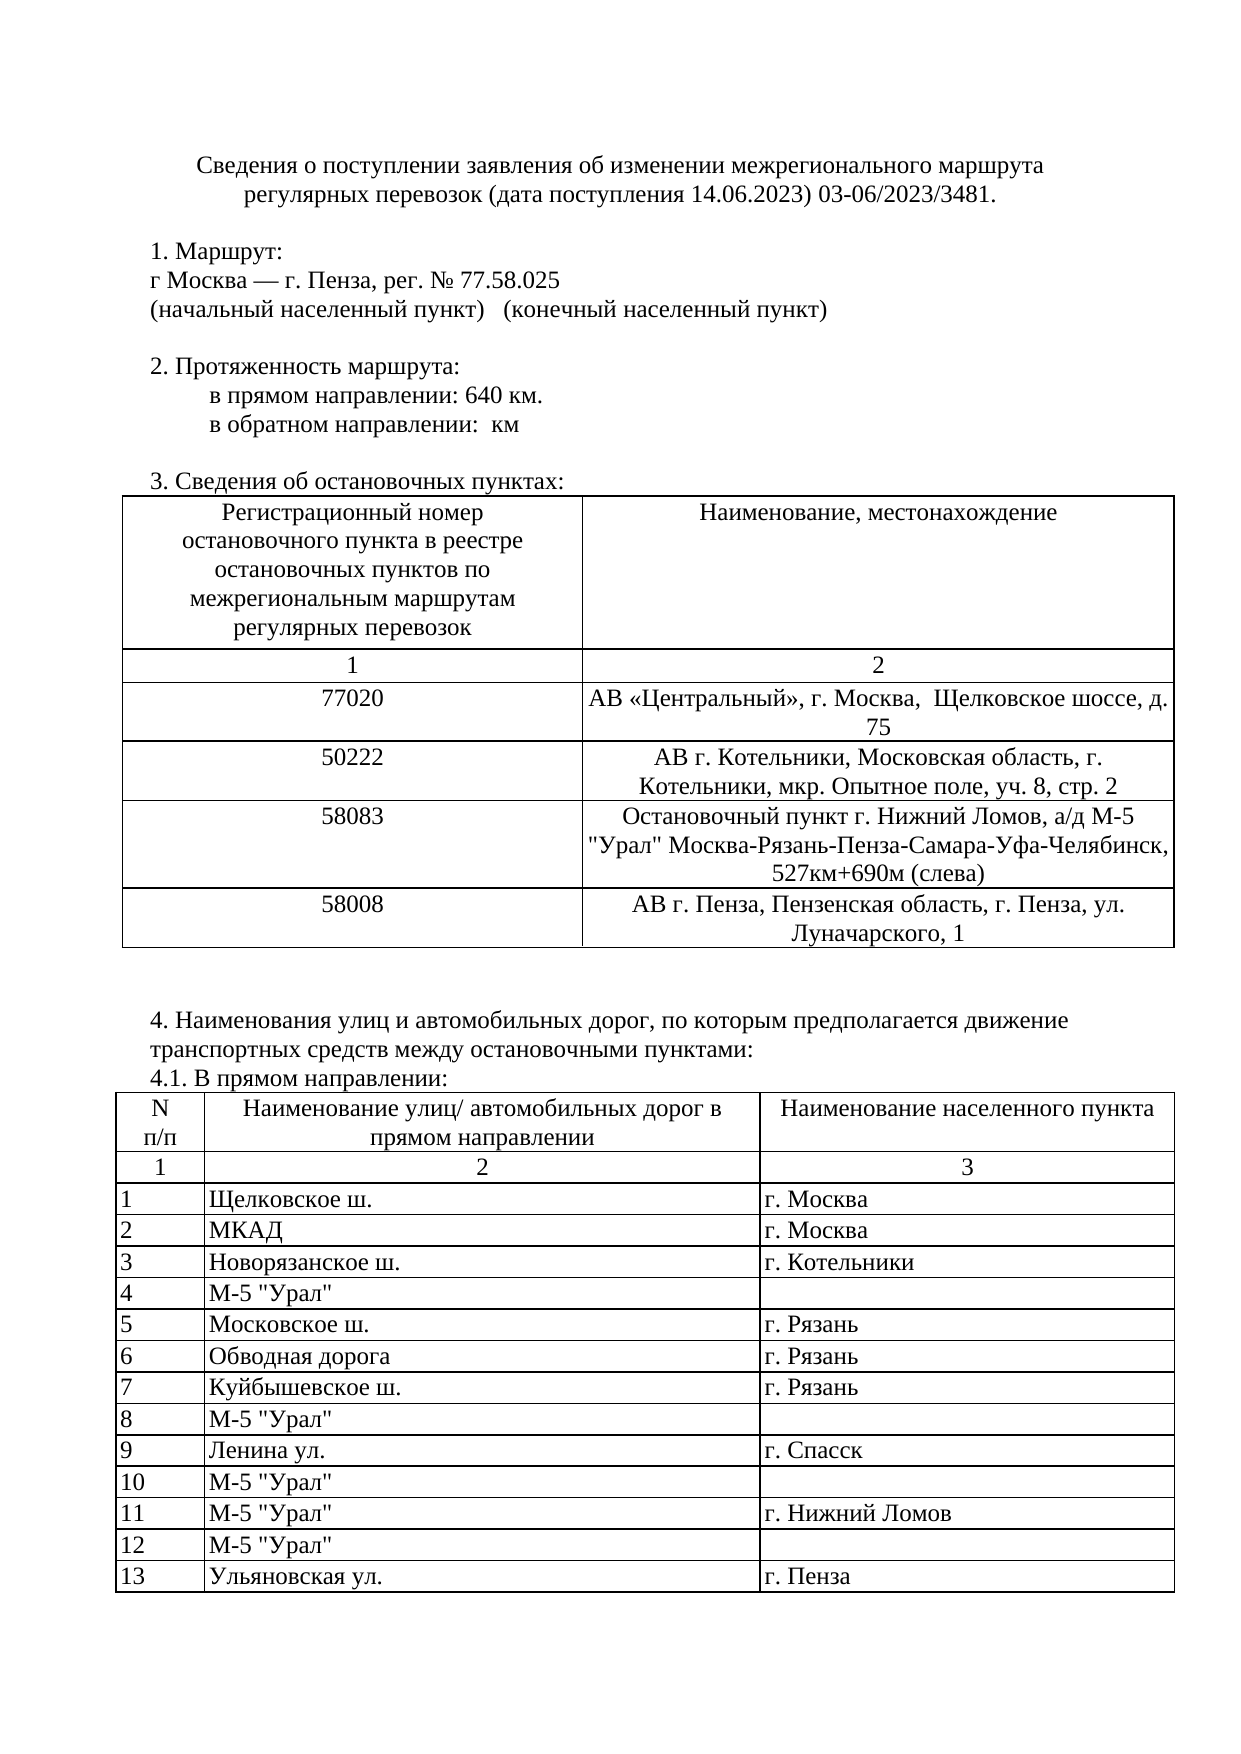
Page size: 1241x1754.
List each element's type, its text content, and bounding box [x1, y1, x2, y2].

table_cell 1 [117, 1152, 204, 1182]
table_cell Ульяновская ул. [205, 1561, 759, 1591]
table_cell 8 [117, 1404, 204, 1434]
table_cell М-5 "Урал" [205, 1278, 759, 1308]
table_cell Обводная дорога [205, 1341, 759, 1371]
table_cell М-5 "Урал" [205, 1498, 759, 1528]
table_cell 5 [117, 1310, 204, 1339]
table_cell г. Москва [761, 1184, 1174, 1214]
table_header Наименование улиц/ автомобильных дорог в прямом направлении [205, 1093, 759, 1151]
table_cell 10 [117, 1467, 204, 1497]
table_header Наименование, местонахождение [583, 497, 1173, 648]
table_cell 13 [117, 1561, 204, 1591]
table_cell М-5 "Урал" [205, 1467, 759, 1497]
table_cell г. Пенза [761, 1561, 1174, 1591]
table_cell [761, 1530, 1174, 1560]
table_cell Остановочный пункт г. Нижний Ломов, а/д М-5 "Урал" Москва-Рязань-Пенза-Самара-Уфа-Челябинск, 527км+690м (слева) [583, 801, 1173, 887]
table_header N п/п [117, 1093, 204, 1151]
text 3. Сведения об остановочных пунктах: [150, 466, 1090, 495]
table_cell Московское ш. [205, 1310, 759, 1339]
table_cell АВ г. Пенза, Пензенская область, г. Пенза, ул. Луначарского, 1 [583, 889, 1173, 946]
table_cell 3 [761, 1152, 1174, 1182]
table_cell МКАД [205, 1215, 759, 1245]
table_cell 4 [117, 1278, 204, 1308]
table_cell [761, 1467, 1174, 1497]
table_cell г. Спасск [761, 1436, 1174, 1465]
table_cell 1 [117, 1184, 204, 1214]
table_cell 2 [117, 1215, 204, 1245]
text (начальный населенный пункт) (конечный населенный пункт) [150, 294, 1090, 322]
table_cell 11 [117, 1498, 204, 1528]
text г Москва — г. Пенза, рег. № 77.58.025 [150, 265, 1090, 294]
table_cell 58008 [123, 889, 582, 946]
table_cell АВ «Центральный», г. Москва, Щелковское шоссе, д. 75 [583, 683, 1173, 740]
table_cell [761, 1278, 1174, 1308]
table_cell Новорязанское ш. [205, 1247, 759, 1277]
table_cell Ленина ул. [205, 1436, 759, 1465]
table_header Наименование населенного пункта [761, 1093, 1174, 1151]
text 4. Наименования улиц и автомобильных дорог, по которым предполагается движение транспортных средств между остановочными пунктами: [150, 1005, 1090, 1063]
table_cell 2 [205, 1152, 759, 1182]
table_cell 2 [583, 650, 1173, 681]
table_header Регистрационный номер остановочного пункта в реестре остановочных пунктов по межрегиональным маршрутам регулярных перевозок [123, 497, 582, 648]
text 1. Маршрут: [150, 236, 1090, 265]
table_cell г. Котельники [761, 1247, 1174, 1277]
table_cell М-5 "Урал" [205, 1404, 759, 1434]
text 4.1. В прямом направлении: [150, 1063, 1090, 1092]
table_cell 7 [117, 1373, 204, 1402]
table_cell 6 [117, 1341, 204, 1371]
table_cell г. Рязань [761, 1373, 1174, 1402]
table_cell 9 [117, 1436, 204, 1465]
table_cell г. Москва [761, 1215, 1174, 1245]
table_cell 50222 [123, 742, 582, 799]
table_cell г. Нижний Ломов [761, 1498, 1174, 1528]
table_cell 58083 [123, 801, 582, 887]
table_cell Куйбышевское ш. [205, 1373, 759, 1402]
table_cell 1 [123, 650, 582, 681]
table_cell 12 [117, 1530, 204, 1560]
table_cell [761, 1404, 1174, 1434]
table_cell 77020 [123, 683, 582, 740]
table_cell Щелковское ш. [205, 1184, 759, 1214]
text в прямом направлении: 640 км. [150, 380, 1090, 409]
table_cell г. Рязань [761, 1341, 1174, 1371]
table_cell М-5 "Урал" [205, 1530, 759, 1560]
text в обратном направлении: км [150, 409, 1090, 437]
table_cell 3 [117, 1247, 204, 1277]
table_cell АВ г. Котельники, Московская область, г. Котельники, мкр. Опытное поле, уч. 8, стр. 2 [583, 742, 1173, 799]
table_cell г. Рязань [761, 1310, 1174, 1339]
text Сведения о поступлении заявления об изменении межрегионального маршрута регулярных перевозок (дата поступления 14.06.2023) 03-06/2023/3481. [150, 150, 1090, 207]
text 2. Протяженность маршрута: [150, 351, 1090, 380]
